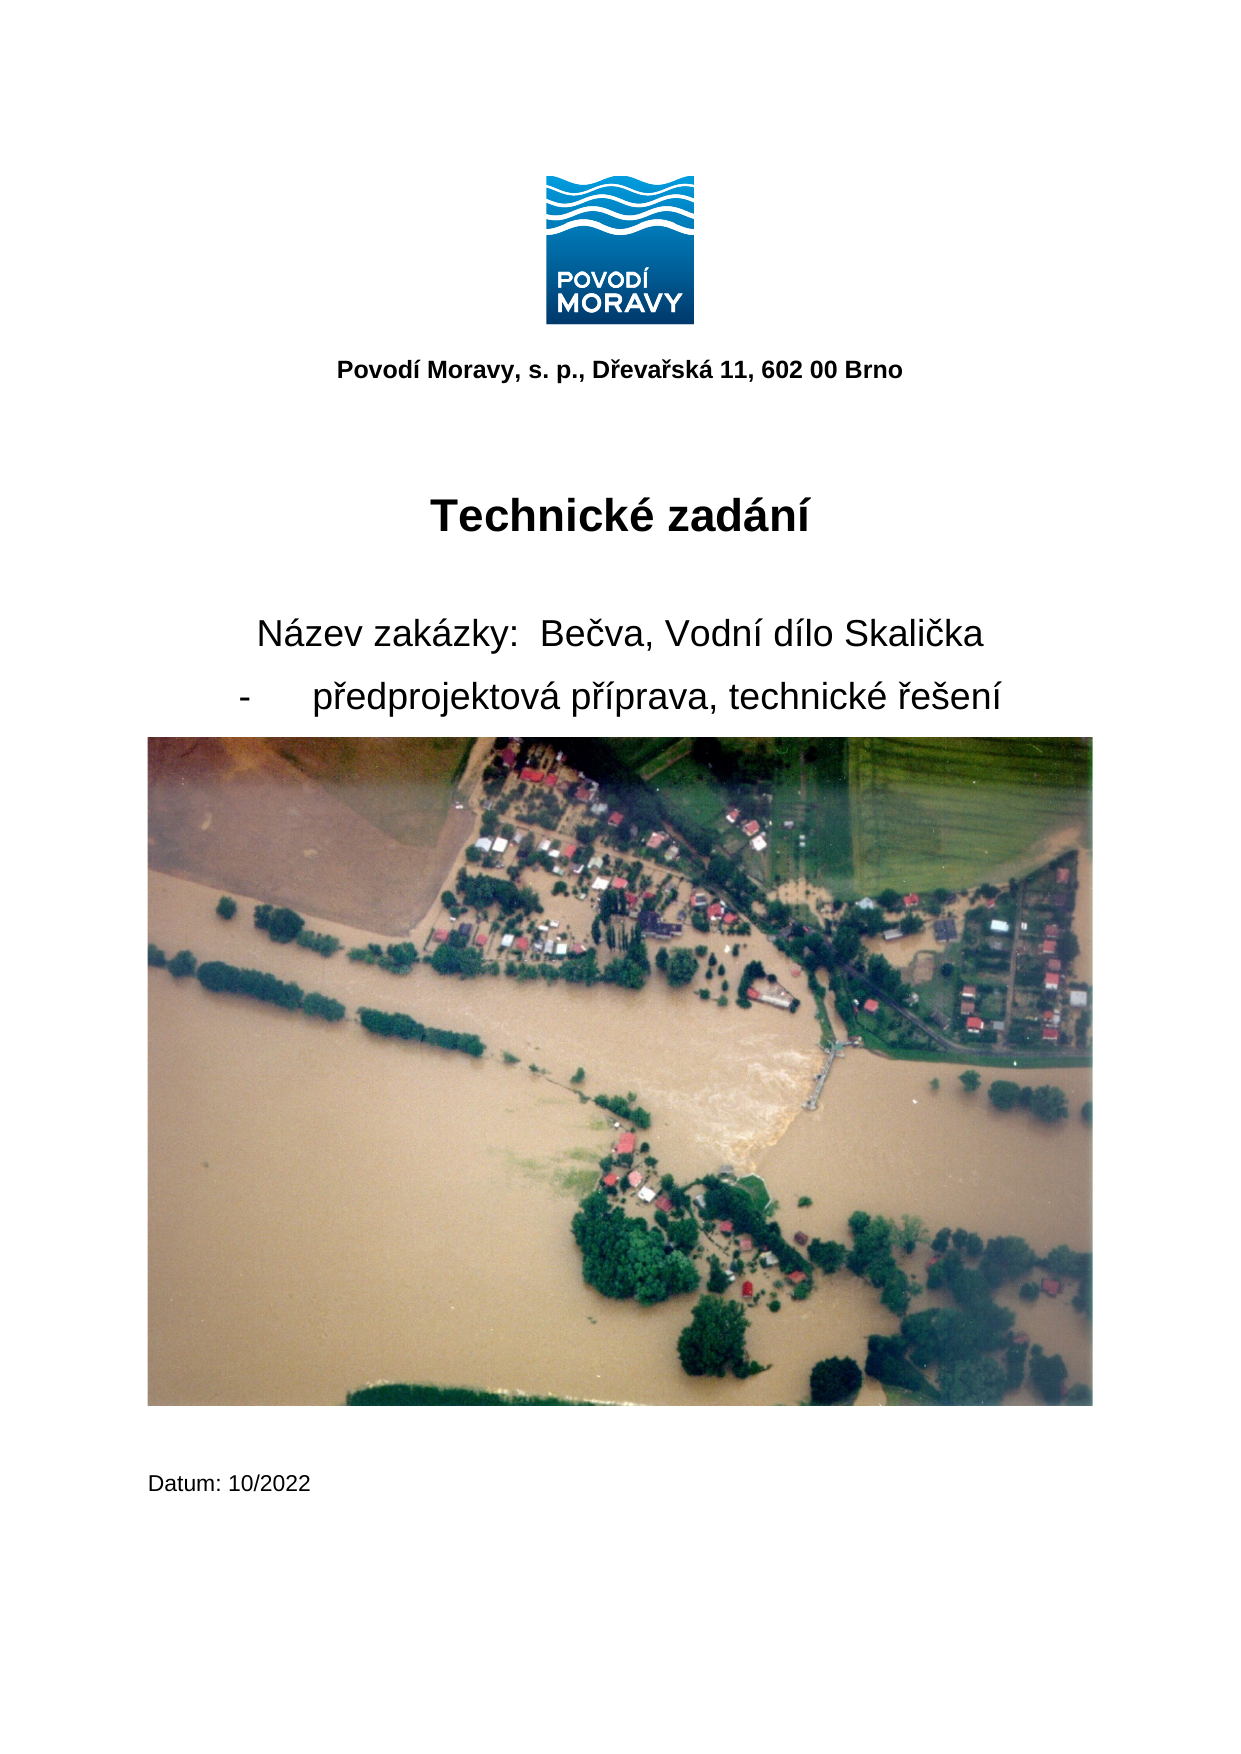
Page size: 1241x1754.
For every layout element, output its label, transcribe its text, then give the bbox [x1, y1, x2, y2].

picture [546, 207, 694, 220]
picture [546, 249, 694, 325]
picture [546, 220, 694, 234]
picture [558, 176, 609, 184]
text Název zakázky: Bečva, Vodní dílo Skalička [148, 611, 1093, 654]
text Technické zadání [148, 488, 1093, 541]
picture [546, 195, 694, 207]
text Datum: 10/2022 [148, 1470, 1093, 1496]
text Povodí Moravy, s. p., Dřevařská 11, 602 00 Brno [148, 355, 1093, 384]
picture [147, 737, 1093, 1406]
picture [632, 176, 683, 184]
text - předprojektová příprava, technické řešení [148, 674, 1093, 717]
